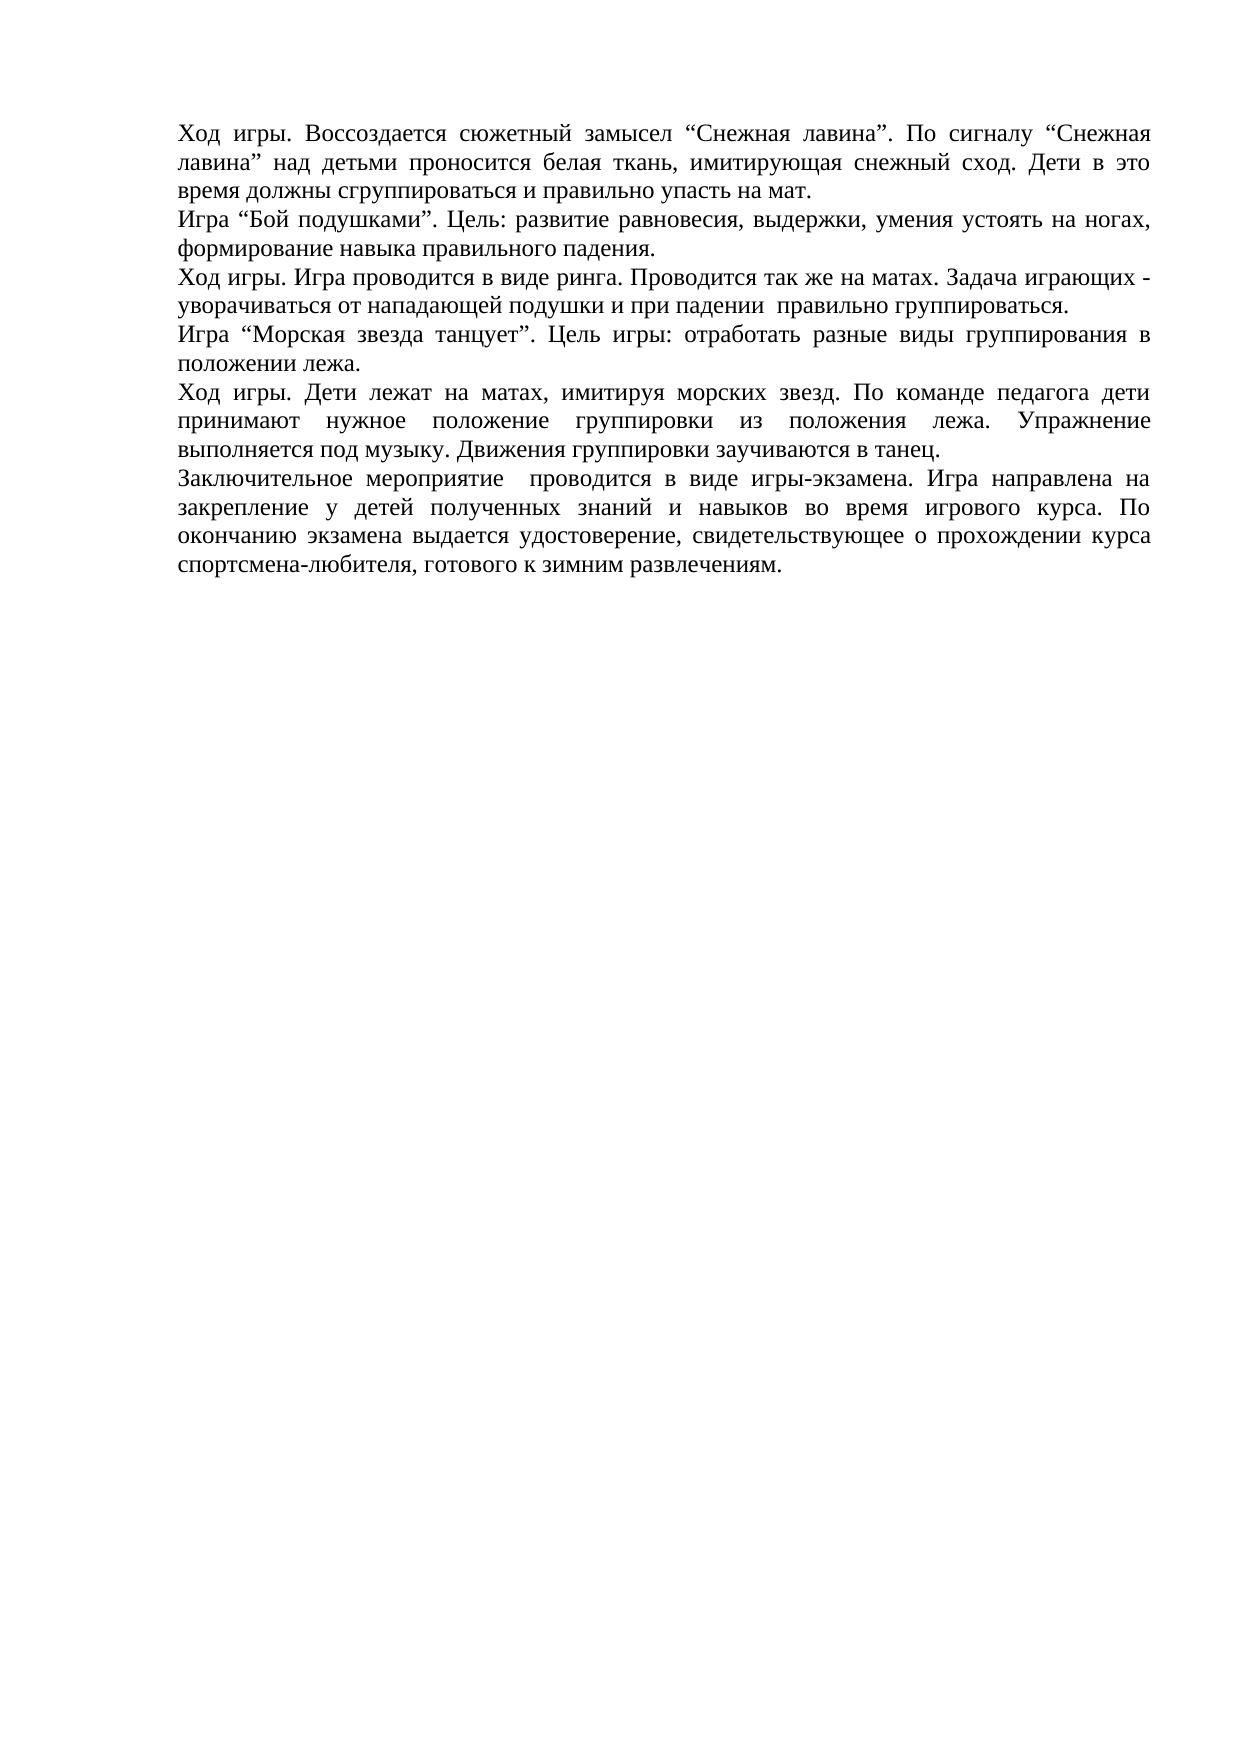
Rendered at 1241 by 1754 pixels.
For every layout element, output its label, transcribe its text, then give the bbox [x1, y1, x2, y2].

text Заключительное мероприятие проводится в виде игры-экзамена. Игра направлена на закрепление у детей полученных знаний и навыков во время игрового курса. По окончанию экзамена выдается удостоверение, свидетельствующее о прохождении курса спортсмена-любителя, готового к зимним развлечениям. [177, 463, 1152, 578]
text Ход игры. Воссоздается сюжетный замысел “Снежная лавина”. По сигналу “Снежная лавина” над детьми проносится белая ткань, имитирующая снежный сход. Дети в это время должны сгруппироваться и правильно упасть на мат. [177, 118, 1152, 204]
text Игра “Бой подушками”. Цель: развитие равновесия, выдержки, умения устоять на ногах, формирование навыка правильного падения. [177, 204, 1152, 262]
text Ход игры. Дети лежат на матах, имитируя морских звезд. По команде педагога дети принимают нужное положение группировки из положения лежа. Упражнение выполняется под музыку. Движения группировки заучиваются в танец. [177, 377, 1152, 463]
text Игра “Морская звезда танцует”. Цель игры: отработать разные виды группирования в положении лежа. [177, 319, 1152, 377]
text Ход игры. Игра проводится в виде ринга. Проводится так же на матах. Задача играющих - уворачиваться от нападающей подушки и при падении правильно группироваться. [177, 262, 1152, 319]
